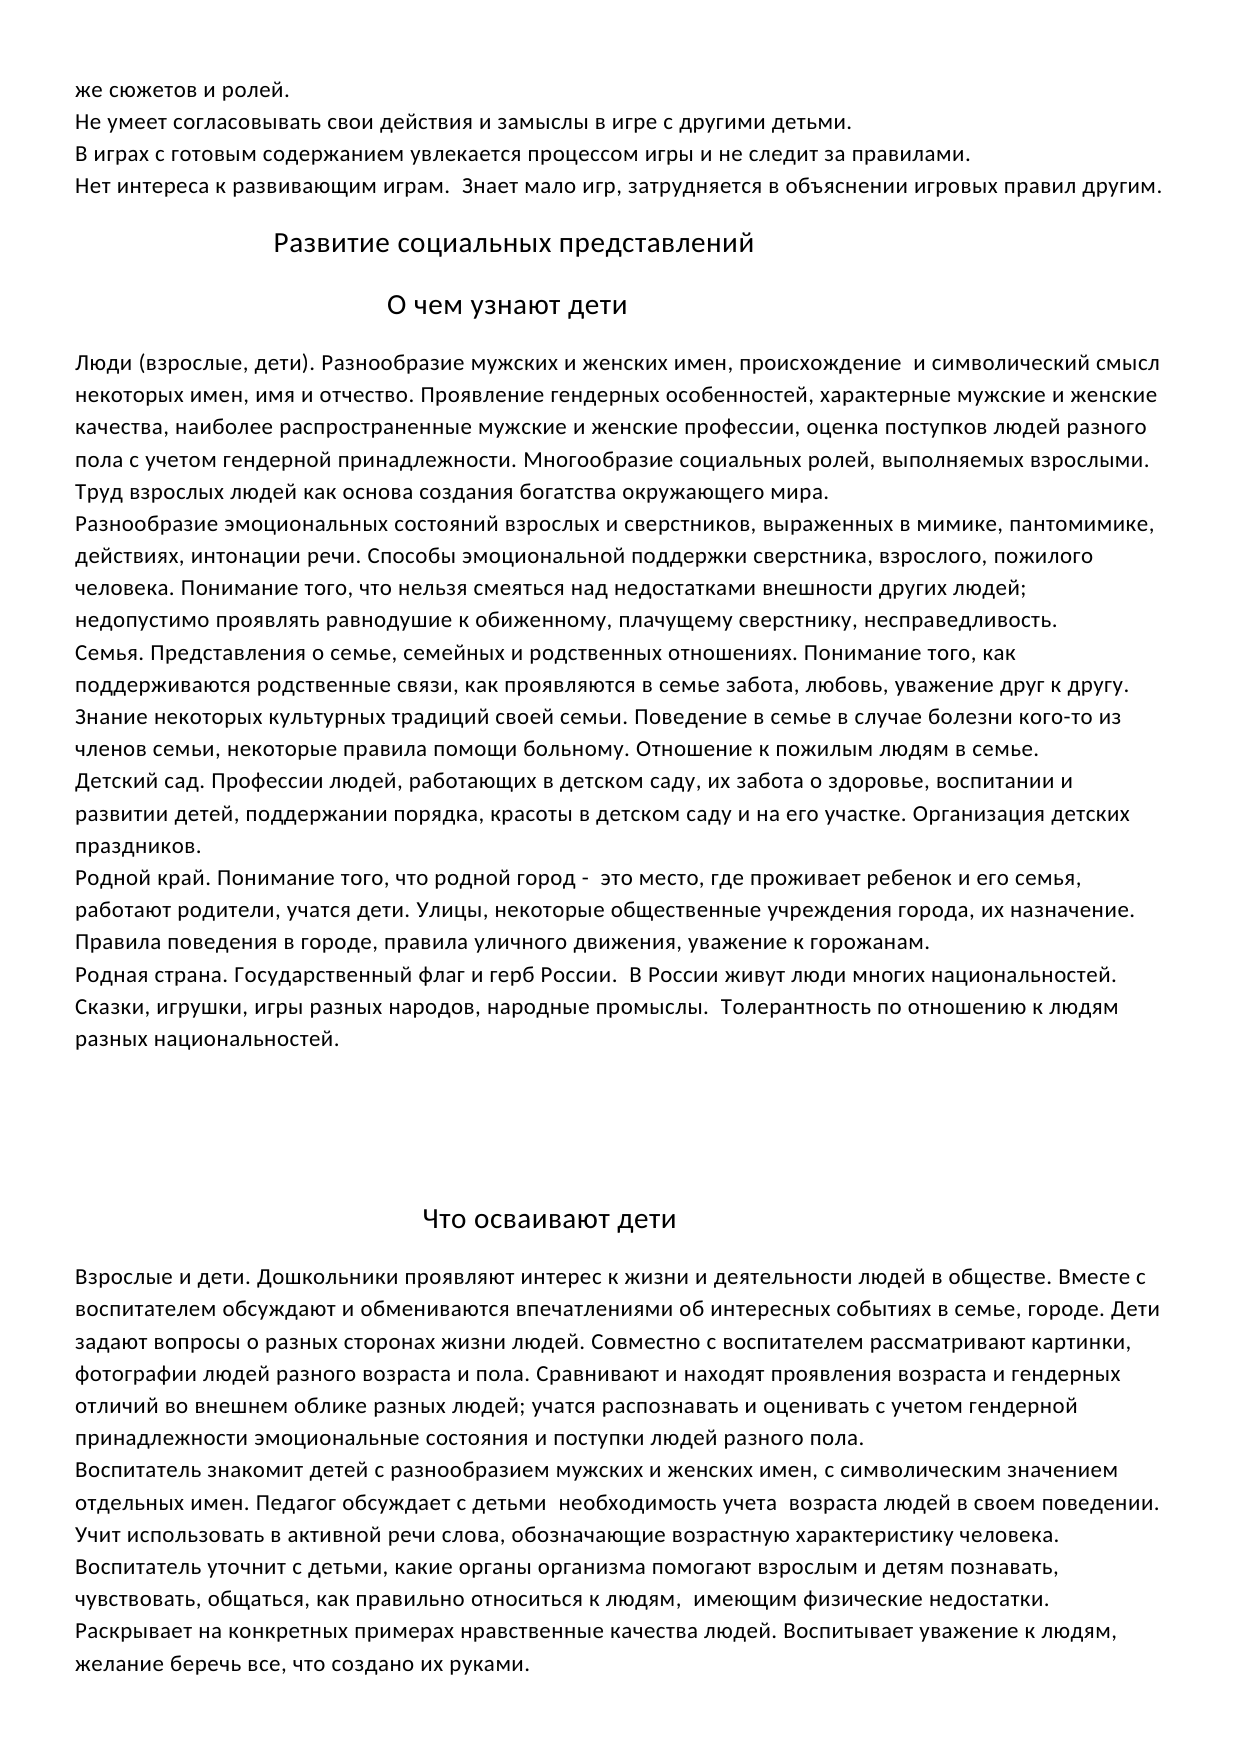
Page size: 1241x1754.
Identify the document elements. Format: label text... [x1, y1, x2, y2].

text Развитие социальных представлений [75, 224, 1165, 260]
text Что осваивают дети [75, 1201, 1165, 1236]
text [75, 1262, 1165, 1677]
text О чем узнают дети [75, 286, 1165, 322]
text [75, 75, 1165, 199]
text Люди (взрослые, дети). Разнообразие мужских и женских имен, происхождение и символический смысл некоторых имен, имя и отчество. Проявление гендерных особенностей, характерные мужские и женские качества, наиболее распространенные мужские и женские профессии, оценка поступков людей разного пола с учетом гендерной принадлежности. Многообразие социальных ролей, выполняемых взрослыми. Труд взрослых людей как основа создания богатства окружающего мира. Разнообразие эмоциональных состояний взрослых и сверстников, выраженных в мимике, пантомимике, действиях, интонации речи. Способы эмоциональной поддержки сверстника, взрослого, пожилого человека. Понимание того, что нельзя смеяться над недостатками внешности других людей; недопустимо проявлять равнодушие к обиженному, плачущему сверстнику, несправедливость. Семья. Представления о семье, семейных и родственных отношениях. Понимание того, как поддерживаются родственные связи, как проявляются в семье забота, любовь, уважение друг к другу. Знание некоторых культурных традиций своей семьи. Поведение в семье в случае болезни кого-то из членов семьи, некоторые правила помощи больному. Отношение к пожилым людям в семье. Детский сад. Профессии людей, работающих в детском саду, их забота о здоровье, воспитании и развитии детей, поддержании порядка, красоты в детском саду и на его участке. Организация детских праздников. Родной край. Понимание того, что родной город - это место, где проживает ребенок и его семья, работают родители, учатся дети. Улицы, некоторые общественные учреждения города, их назначение. Правила поведения в городе, правила уличного движения, уважение к горожанам. Родная страна. Государственный флаг и герб России. В России живут люди многих национальностей. Сказки, игрушки, игры разных народов, народные промыслы. Толерантность по отношению к людям разных национальностей. [75, 348, 1165, 1052]
